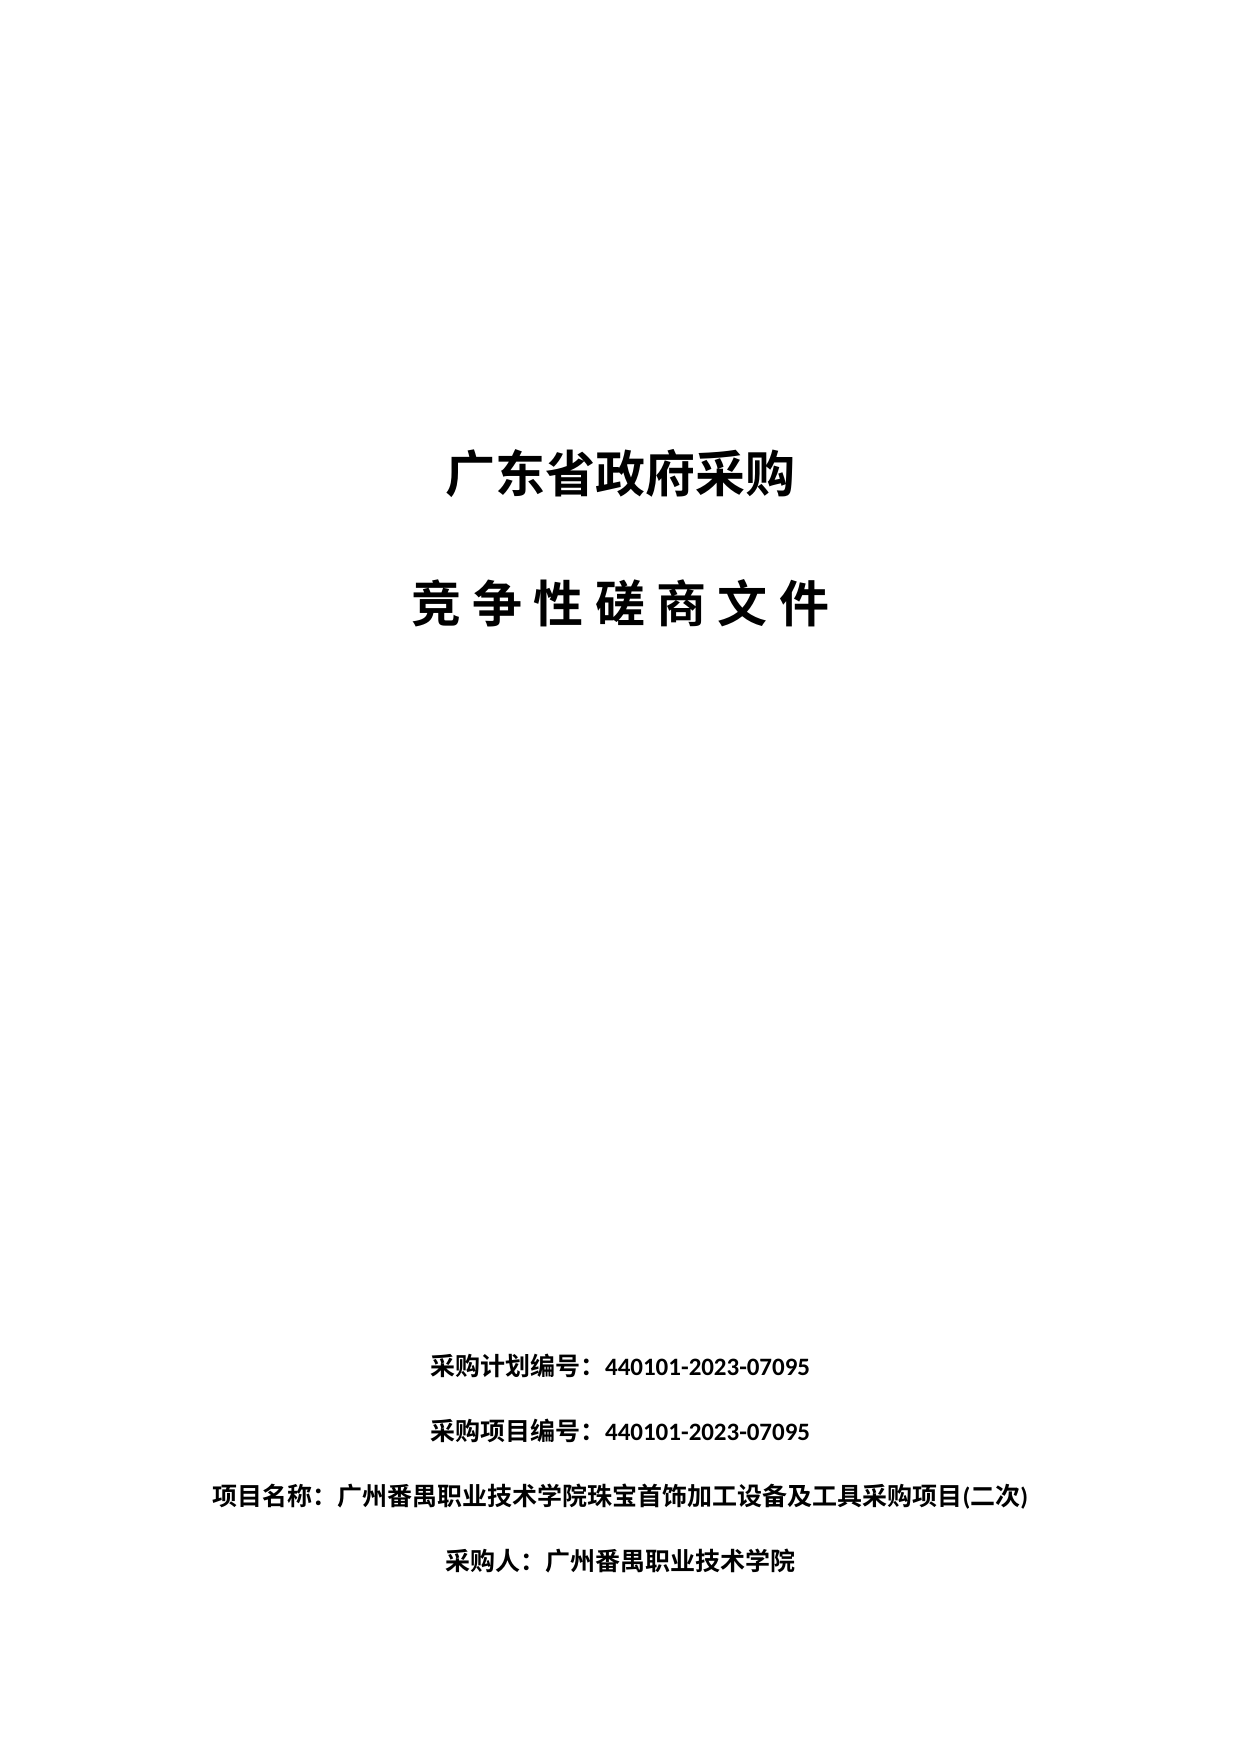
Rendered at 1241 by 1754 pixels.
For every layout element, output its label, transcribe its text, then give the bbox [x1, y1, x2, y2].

text 项目名称：广州番禺职业技术学院珠宝首饰加工设备及工具采购项目(二次) [187, 1462, 1053, 1527]
text 竞 争 性 磋 商 文 件 [187, 552, 1053, 1332]
text 采购人：广州番禺职业技术学院 [187, 1527, 1053, 1592]
text 采购项目编号：440101-2023-07095 [187, 1397, 1053, 1462]
text 广东省政府采购 [187, 422, 1053, 519]
text 采购计划编号：440101-2023-07095 [187, 1332, 1053, 1397]
